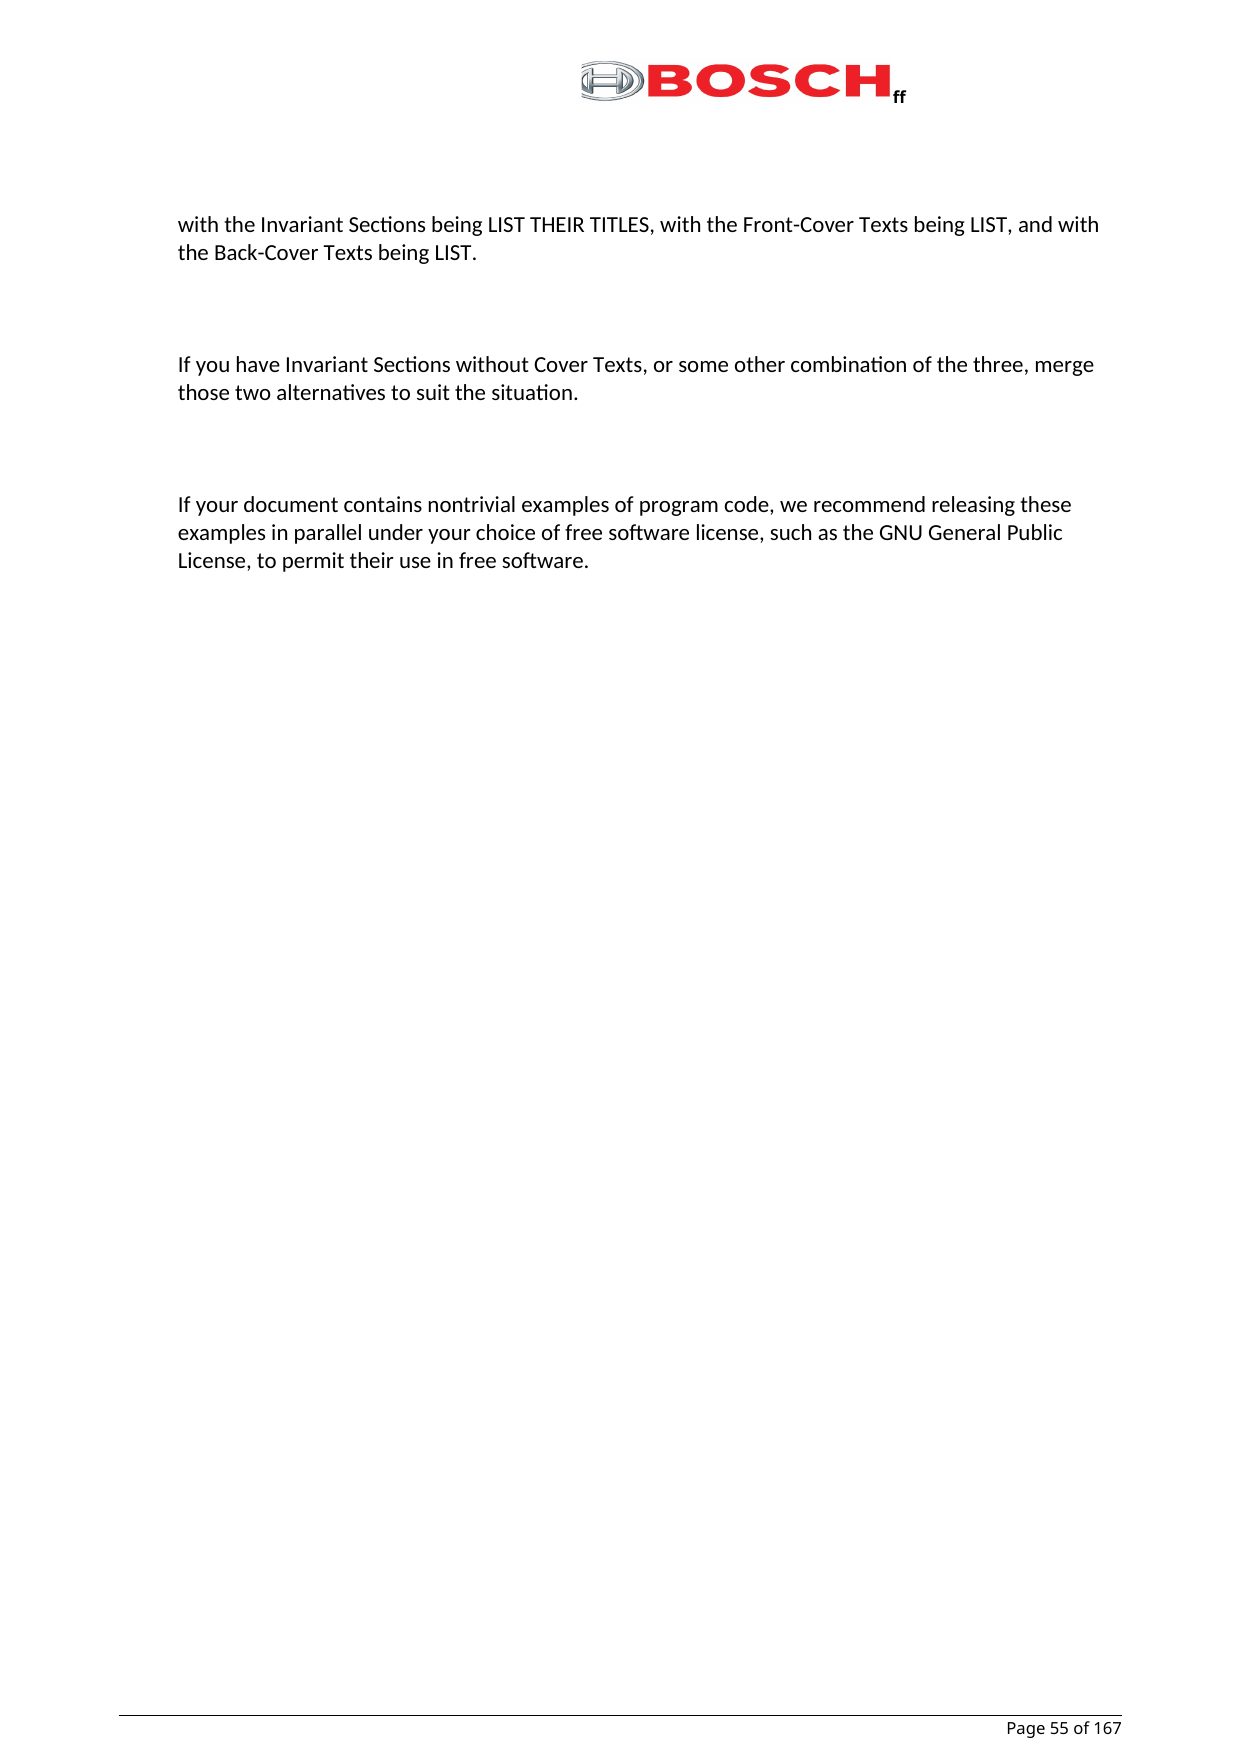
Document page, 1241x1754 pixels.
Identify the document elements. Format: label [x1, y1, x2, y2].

picture [581, 58, 893, 104]
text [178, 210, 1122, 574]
